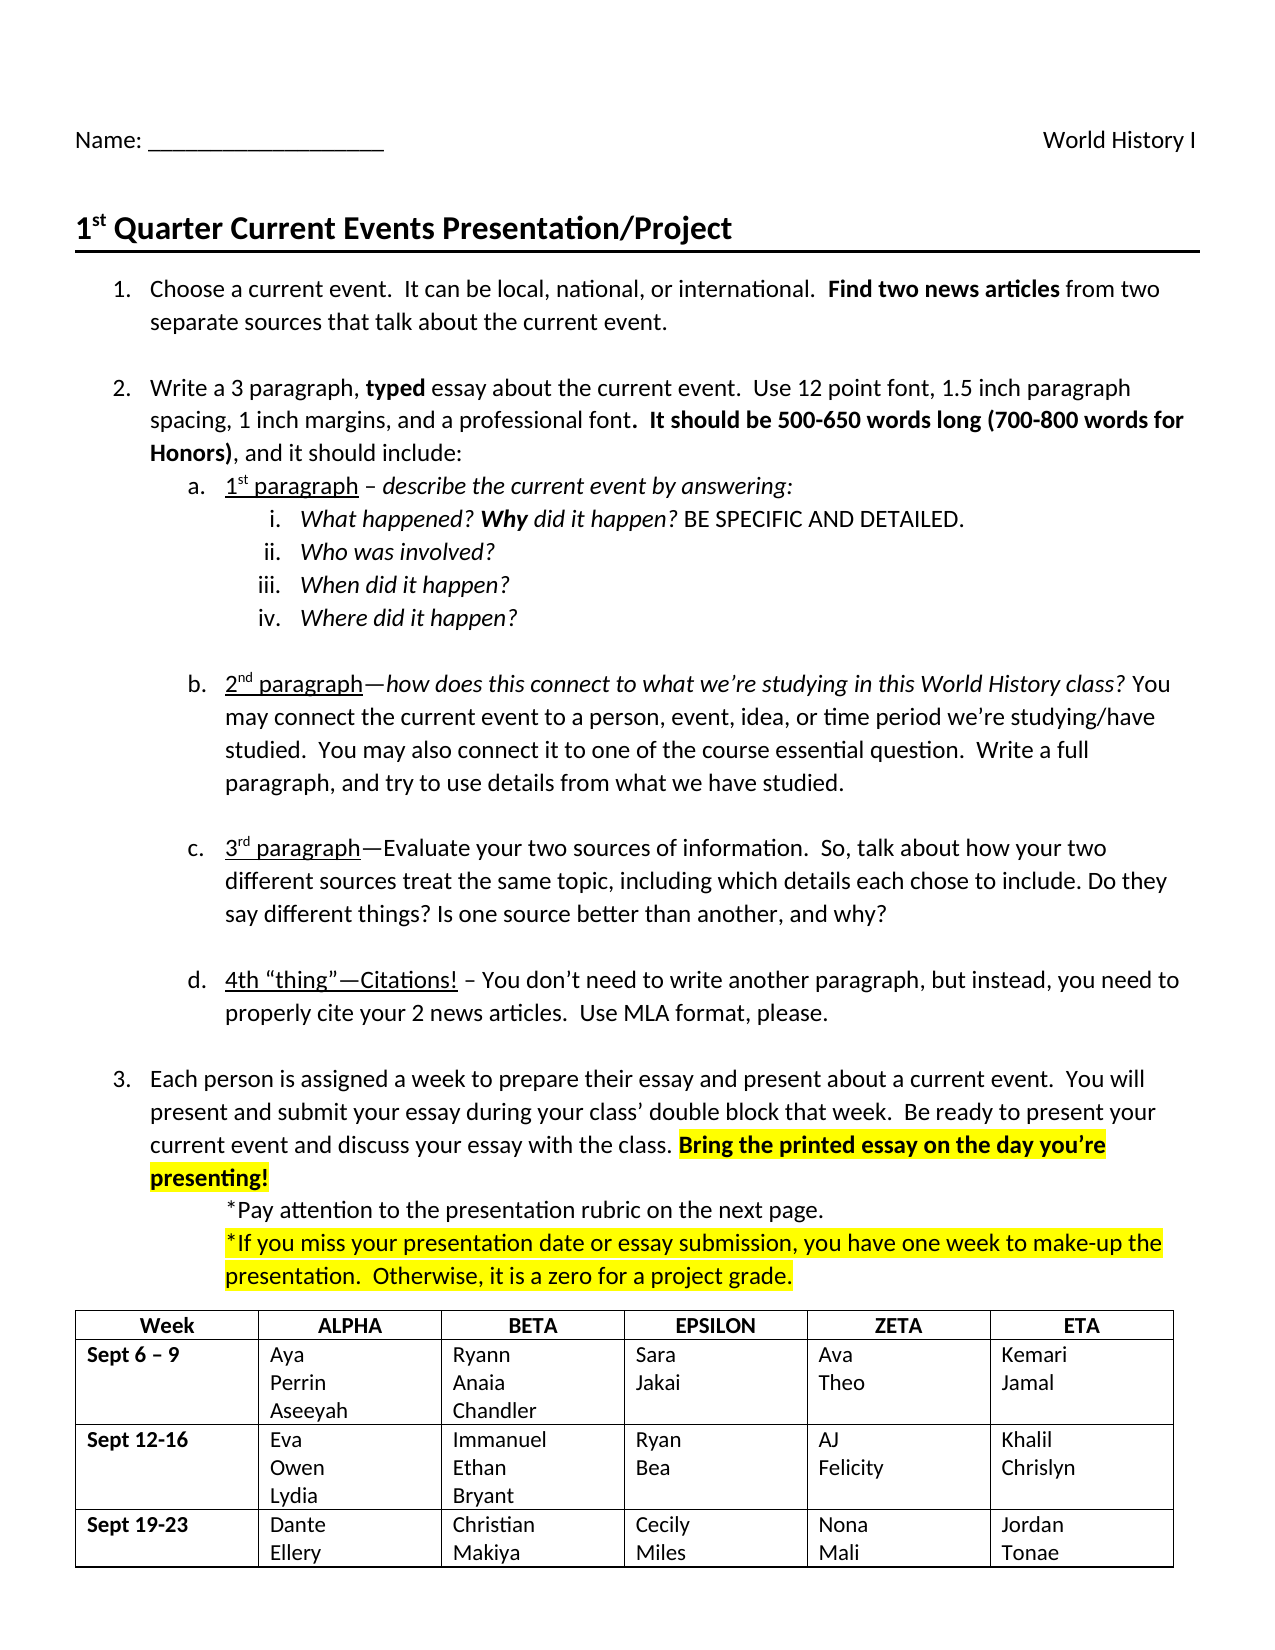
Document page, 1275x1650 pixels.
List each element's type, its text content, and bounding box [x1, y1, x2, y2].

table_header ALPHA [259, 1311, 441, 1339]
list 1st paragraph – describe the current event by answering: [187, 470, 1200, 501]
list 4th “thing”—Citations! – You don’t need to write another paragraph, but instead, you need to properly cite your 2 news articles. Use MLA format, please. [187, 964, 1200, 1028]
table_cell Ryann Anaia Chandler [442, 1340, 624, 1424]
table_cell Khalil Chrislyn [991, 1425, 1173, 1509]
list 2nd paragraph—how does this connect to what we’re studying in this World History class? You may connect the current event to a person, event, idea, or time period we’re studying/have studied. You may also connect it to one of the course essential question. Write a full paragraph, and try to use details from what we have studied. [187, 668, 1200, 797]
table_header ETA [991, 1311, 1173, 1339]
table_cell Aya Perrin Aseeyah [259, 1340, 441, 1424]
list Write a 3 paragraph, typed essay about the current event. Use 12 point font, 1.5 inch paragraph spacing, 1 inch margins, and a professional font. It should be 500-650 words long (700-800 words for Honors), and it should include: [112, 372, 1200, 468]
list 3rd paragraph—Evaluate your two sources of information. So, talk about how your two different sources treat the same topic, including which details each chose to include. Do they say different things? Is one source better than another, and why? [187, 832, 1200, 929]
list *If you miss your presentation date or essay submission, you have one week to make-up the presentation. Otherwise, it is a zero for a project grade. [225, 1227, 1200, 1291]
list When did it happen? [281, 569, 1200, 600]
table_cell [442, 1510, 624, 1566]
table_cell AJ Felicity [808, 1425, 990, 1509]
list *Pay attention to the presentation rubric on the next page. [225, 1194, 1200, 1225]
table_cell Cecily Miles Jony [625, 1510, 807, 1566]
table_header ZETA [808, 1311, 990, 1339]
table_cell Ryan Bea [625, 1425, 807, 1509]
table_header Week [76, 1311, 258, 1339]
table_cell Ava Theo [808, 1340, 990, 1424]
text Name: ___________________ World History I [75, 124, 1200, 188]
table_cell Sara Jakai [625, 1340, 807, 1424]
list Who was involved? [281, 536, 1200, 567]
table_cell Immanuel Ethan Bryant [442, 1425, 624, 1509]
table_cell Sept 6 – 9 [76, 1340, 258, 1424]
list Where did it happen? [281, 602, 1200, 633]
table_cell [259, 1510, 441, 1566]
table_header BETA [442, 1311, 624, 1339]
list Each person is assigned a week to prepare their essay and present about a current event. You will present and submit your essay during your class’ double block that week. Be ready to present your current event and discuss your essay with the class. Bring the printed essay on the day you’re presenting! [112, 1063, 1200, 1192]
table_cell Nona Mali [808, 1510, 990, 1566]
text 1st Quarter Current Events Presentation/Project [75, 207, 1200, 250]
list Choose a current event. It can be local, national, or international. Find two news articles from two separate sources that talk about the current event. [112, 273, 1200, 336]
table_cell Jordan Tonae Kelly [991, 1510, 1173, 1566]
table_header EPSILON [625, 1311, 807, 1339]
table_cell Sept 12-16 [76, 1425, 258, 1509]
table_cell Kemari Jamal [991, 1340, 1173, 1424]
list What happened? Why did it happen? BE SPECIFIC AND DETAILED. [281, 503, 1200, 534]
table_cell Sept 19-23 [76, 1510, 258, 1566]
table_cell Eva Owen Lydia [259, 1425, 441, 1509]
